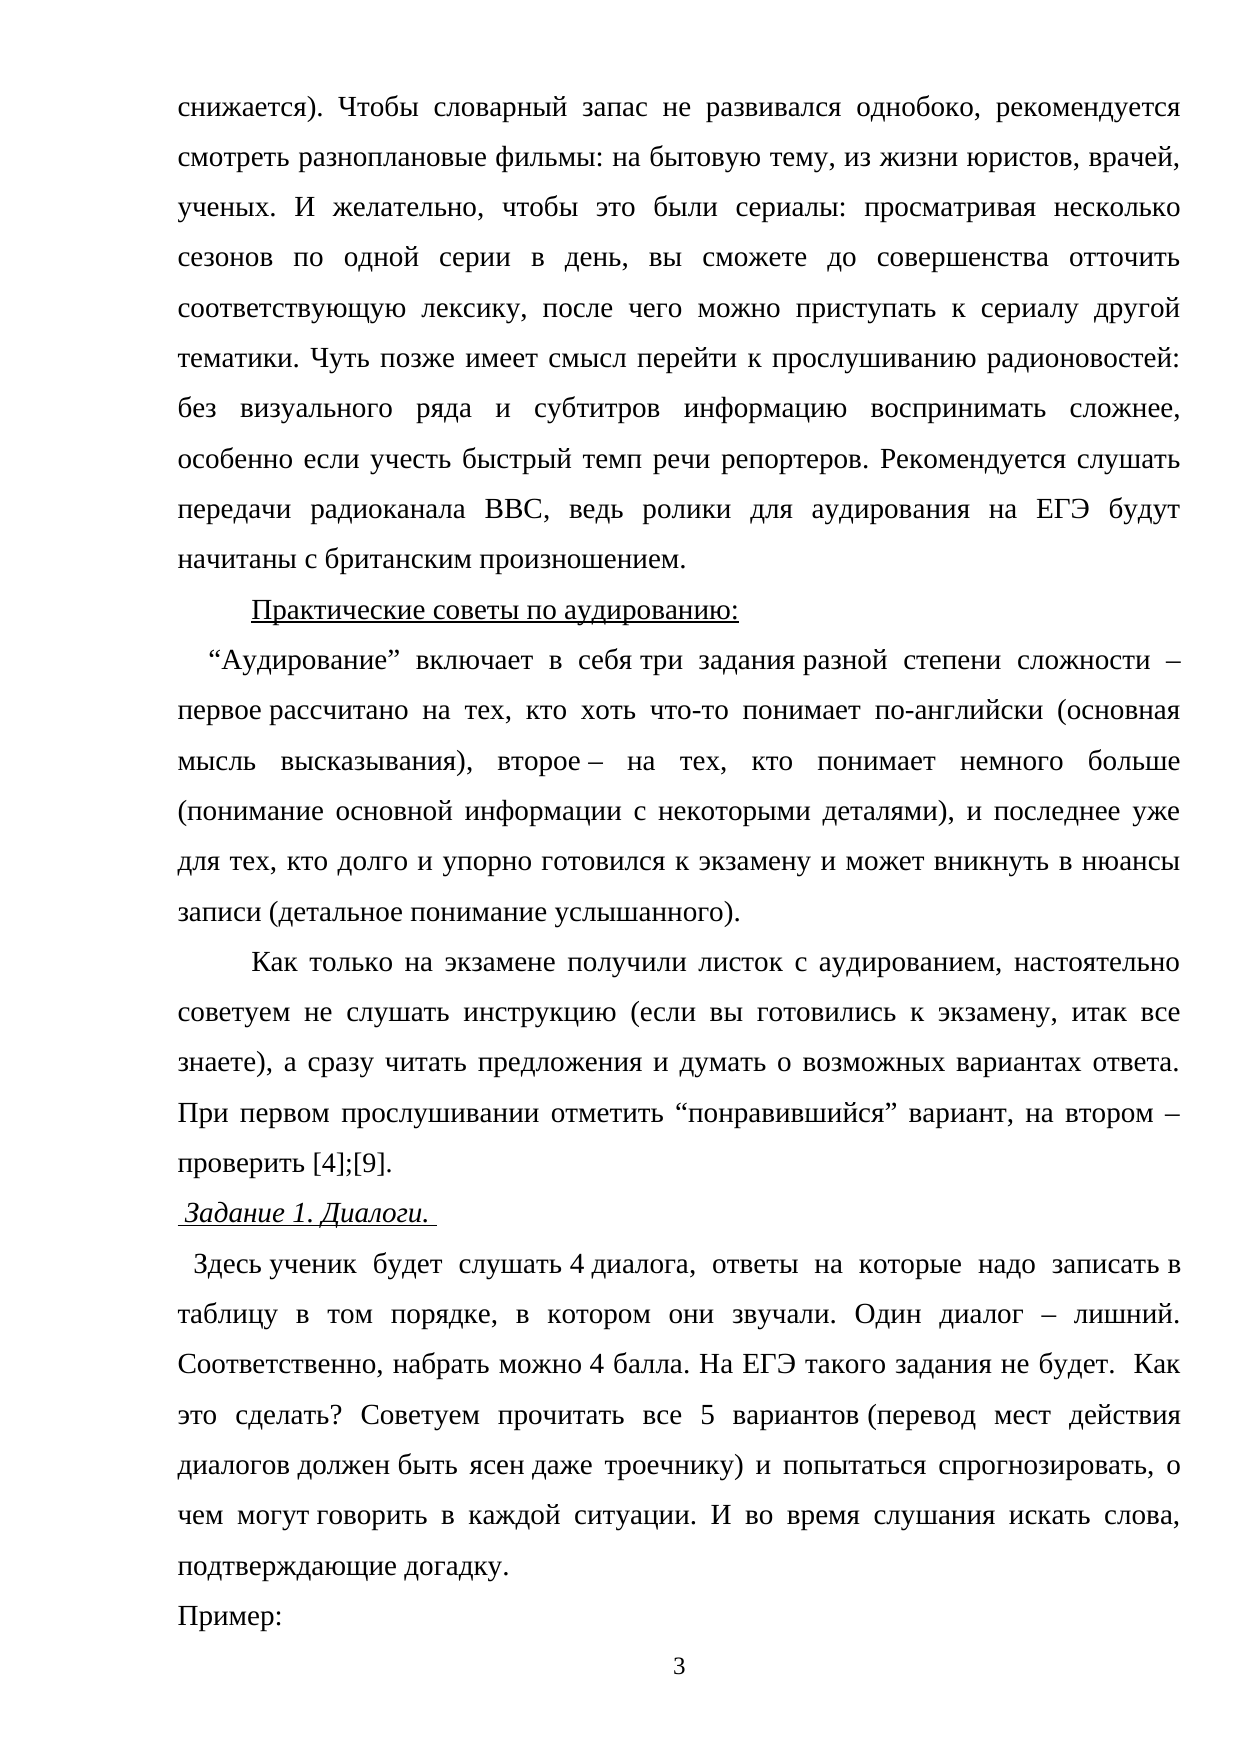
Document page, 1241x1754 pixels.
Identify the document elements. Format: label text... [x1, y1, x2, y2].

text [177, 89, 1181, 575]
text Как только на экзамене получили листок с аудированием, настоятельно советуем не слушать инструкцию (если вы готовились к экзамену, итак все знаете), а сразу читать предложения и думать о возможных вариантах ответа. При первом прослушивании отметить “понравившийся” вариант, на втором – проверить [4];[9]. [177, 944, 1181, 1179]
text Здесь ученик будет слушать 4 диалога, ответы на которые надо записать в таблицу в том порядке, в котором они звучали. Один диалог – лишний. Соответственно, набрать можно 4 балла. На ЕГЭ такого задания не будет. Как это сделать? Советуем прочитать все 5 вариантов (перевод мест действия диалогов должен быть ясен даже троечнику) и попытаться спрогнозировать, о чем могут говорить в каждой ситуации. И во время слушания искать слова, подтверждающие догадку. [177, 1246, 1181, 1581]
text Задание 1. Диалоги. [177, 1196, 1181, 1229]
text “Аудирование” включает в себя три задания разной степени сложности – первое рассчитано на тех, кто хоть что-то понимает по-английски (основная мысль высказывания), второе – на тех, кто понимает немного больше (понимание основной информации с некоторыми деталями), и последнее уже для тех, кто долго и упорно готовился к экзамену и может вникнуть в нюансы записи (детальное понимание услышанного). [177, 642, 1181, 927]
text Пример: [177, 1598, 1181, 1632]
text Практические советы по аудированию: [177, 592, 1181, 625]
